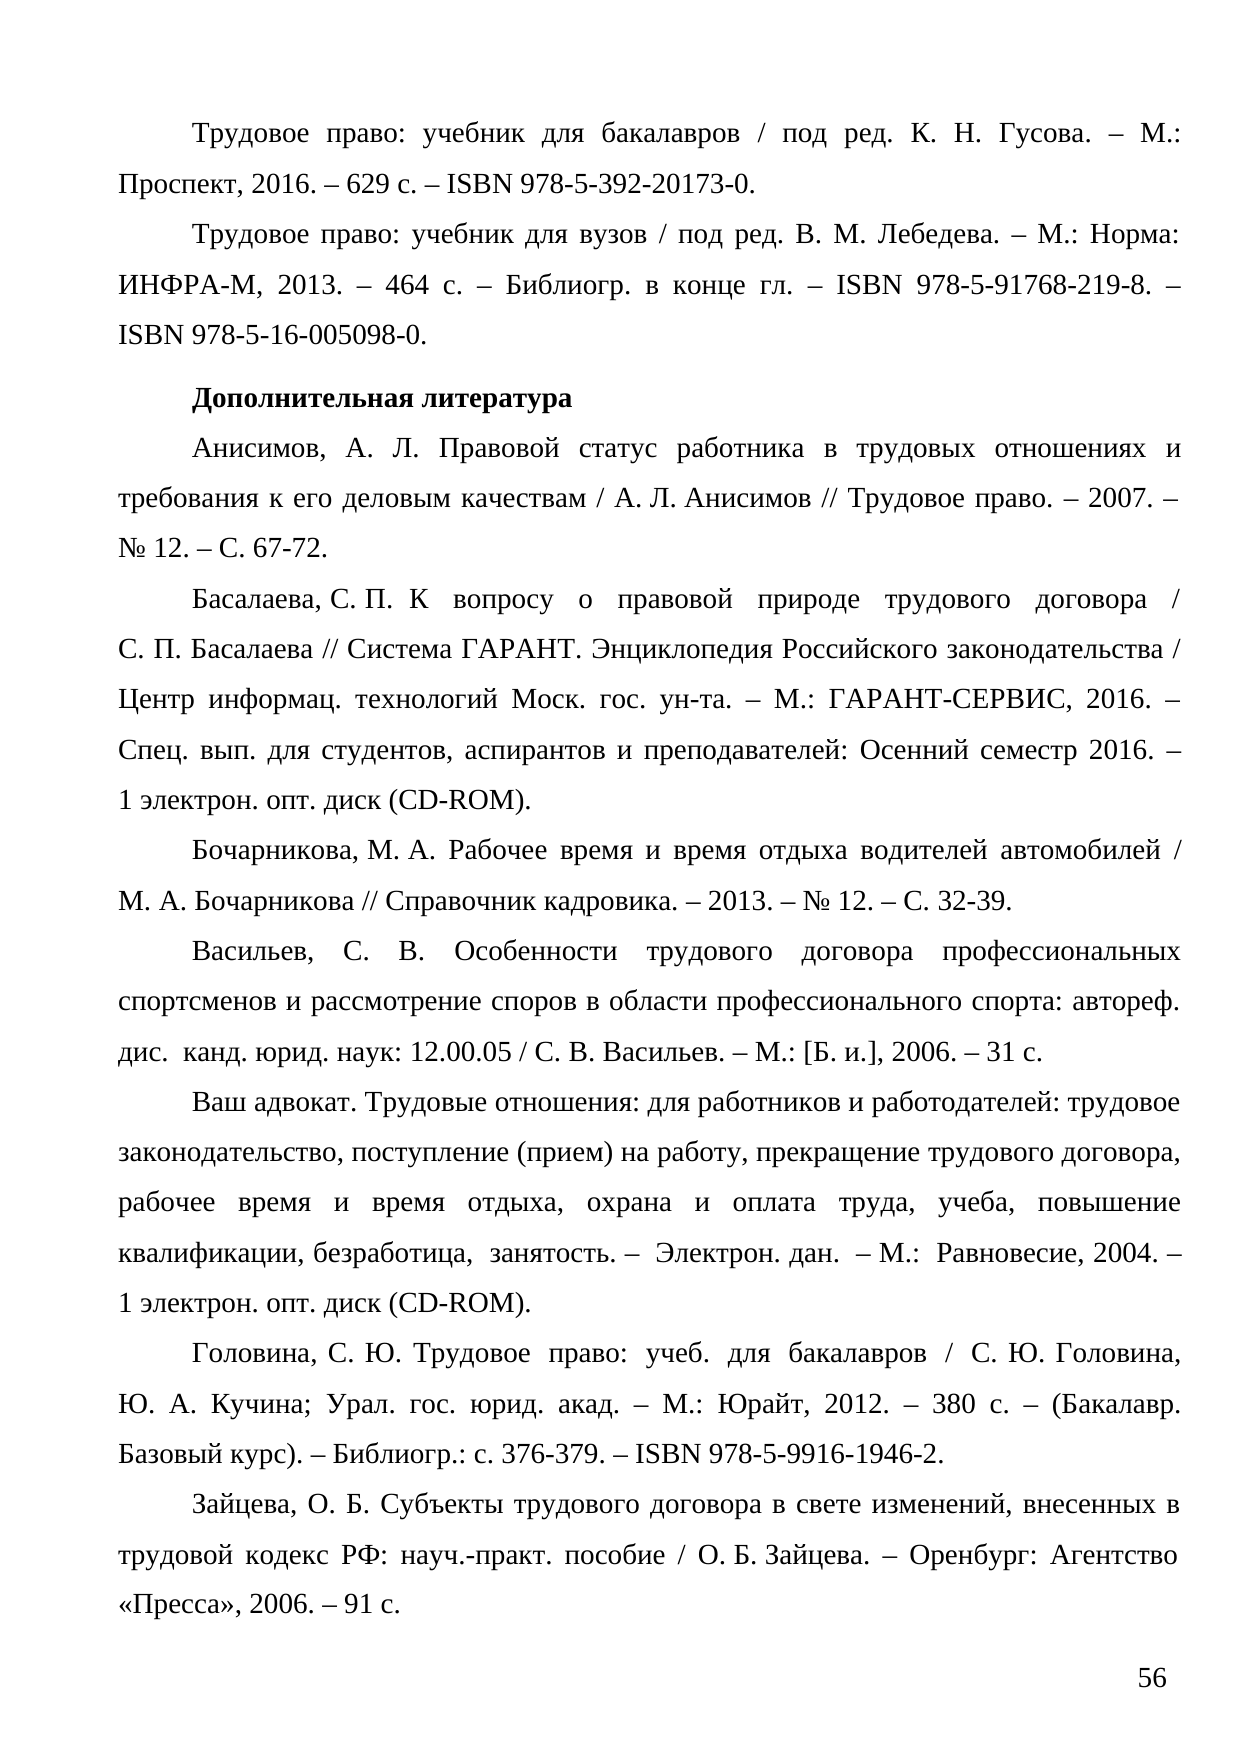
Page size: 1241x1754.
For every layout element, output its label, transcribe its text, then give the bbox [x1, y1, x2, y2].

text Трудовое право: учебник для вузов / под ред. В. М. Лебедева. – М.: Норма: ИНФРА-М, 2013. – 464 с. – Библиогр. в конце гл. – ISBN 978-5-91768-219-8. – ISBN 978-5-16-005098-0. [118, 217, 1182, 351]
text Трудовое право: учебник для бакалавров / под ред. К. Н. Гусова. – М.: Проспект, 2016. – 629 с. – ISBN 978-5-392-20173-0. [118, 115, 1182, 199]
text Зайцева, О. Б. Субъекты трудового договора в свете изменений, внесенных в трудовой кодекс РФ: науч.-практ. пособие / О. Б. Зайцева. – Оренбург: Агентство [118, 1487, 1181, 1570]
text «Пресса», 2006. – 91 с. [118, 1587, 1198, 1621]
text Басалаева, С. П. К вопросу о правовой природе трудового договора / С. П. Басалаева // Система ГАРАНТ. Энциклопедия Российского законодательства / Центр информац. технологий Моск. гос. ун-та. – М.: ГАРАНТ-СЕРВИС, 2016. – Спец. вып. для студентов, аспирантов и преподавателей: Осенний семестр 2016. – 1 электрон. опт. диск (CD-ROM). [118, 581, 1182, 816]
text № 12. – С. 67-72. [118, 530, 1198, 564]
text Васильев, С. В. Особенности трудового договора профессиональных спортсменов и рассмотрение споров в области профессионального спорта: автореф. дис. канд. юрид. наук: 12.00.05 / С. В. Васильев. – М.: [Б. и.], 2006. – 31 с. [118, 933, 1181, 1067]
text Головина, С. Ю. Трудовое право: учеб. для бакалавров / С. Ю. Головина, Ю. А. Кучина; Урал. гос. юрид. акад. – М.: Юрайт, 2012. – 380 с. – (Бакалавр. Базовый курс). – Библиогр.: с. 376-379. – ISBN 978-5-9916-1946-2. [118, 1336, 1182, 1470]
subtitle Дополнительная литература [192, 380, 1198, 414]
text Бочарникова, М. А. Рабочее время и время отдыха водителей автомобилей / М. А. Бочарникова // Справочник кадровика. – 2013. – № 12. – С. 32-39. [118, 832, 1182, 916]
text Анисимов, А. Л. Правовой статус работника в трудовых отношениях и требования к его деловым качествам / А. Л. Анисимов // Трудовое право. – 2007. – [118, 430, 1181, 514]
text Ваш адвокат. Трудовые отношения: для работников и работодателей: трудовое законодательство, поступление (прием) на работу, прекращение трудового договора, рабочее время и время отдыха, охрана и оплата труда, учеба, повышение квалификации, безработица, занятость. – Электрон. дан. – М.: Равновесие, 2004. – 1 электрон. опт. диск (CD-ROM). [118, 1084, 1182, 1319]
